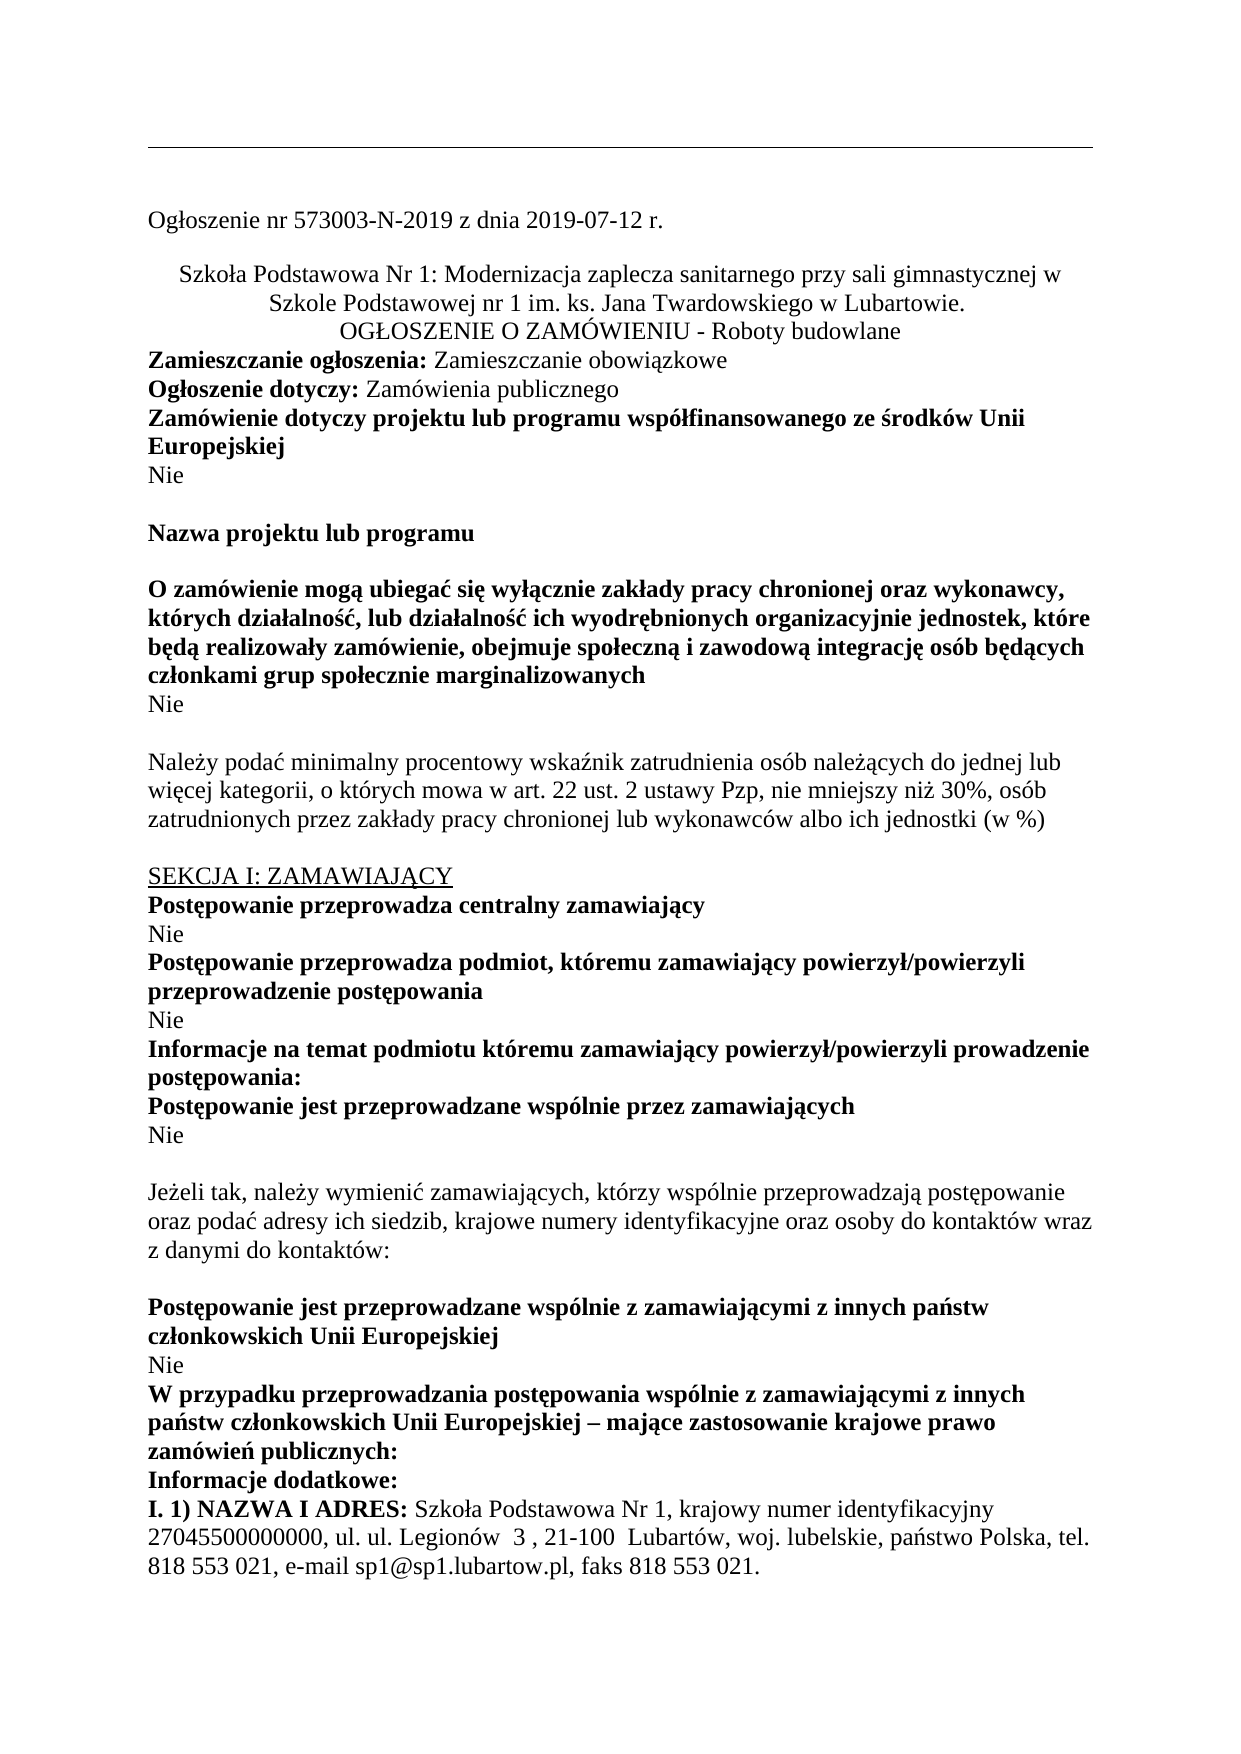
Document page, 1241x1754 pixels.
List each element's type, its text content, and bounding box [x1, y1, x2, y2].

text SEKCJA I: ZAMAWIAJĄCY [148, 861, 1093, 890]
text Ogłoszenie dotyczy: Zamówienia publicznego [148, 374, 1093, 403]
text Nie [148, 1350, 1093, 1379]
text Nazwa projektu lub programu [148, 489, 1093, 574]
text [148, 1494, 1093, 1580]
text Informacje na temat podmiotu któremu zamawiający powierzył/powierzyli prowadzenie postępowania: Postępowanie jest przeprowadzane wspólnie przez zamawiających [148, 1034, 1093, 1120]
text Zamieszczanie ogłoszenia: Zamieszczanie obowiązkowe [148, 345, 1093, 374]
text Nie [148, 460, 1093, 489]
text Szkoła Podstawowa Nr 1: Modernizacja zaplecza sanitarnego przy sali gimnastycznej w Szkole Podstawowej nr 1 im. ks. Jana Twardowskiego w Lubartowie. OGŁOSZENIE O ZAMÓWIENIU - Roboty budowlane [148, 259, 1093, 345]
text Nie [148, 1005, 1093, 1034]
text W przypadku przeprowadzania postępowania wspólnie z zamawiającymi z innych państw członkowskich Unii Europejskiej – mające zastosowanie krajowe prawo zamówień publicznych: Informacje dodatkowe: [148, 1379, 1093, 1494]
text Jeżeli tak, należy wymienić zamawiających, którzy wspólnie przeprowadzają postępowanie oraz podać adresy ich siedzib, krajowe numery identyfikacyjne oraz osoby do kontaktów wraz z danymi do kontaktów: Postępowanie jest przeprowadzane wspólnie z zamawiającymi z innych państw członkowskich Unii Europejskiej [148, 1149, 1093, 1350]
text O zamówienie mogą ubiegać się wyłącznie zakłady pracy chronionej oraz wykonawcy, których działalność, lub działalność ich wyodrębnionych organizacyjnie jednostek, które będą realizowały zamówienie, obejmuje społeczną i zawodową integrację osób będących członkami grup społecznie marginalizowanych [148, 574, 1093, 689]
text Należy podać minimalny procentowy wskaźnik zatrudnienia osób należących do jednej lub więcej kategorii, o których mowa w art. 22 ust. 2 ustawy Pzp, nie mniejszy niż 30%, osób zatrudnionych przez zakłady pracy chronionej lub wykonawców albo ich jednostki (w %) [148, 718, 1093, 861]
text Postępowanie przeprowadza centralny zamawiający [148, 890, 1093, 919]
text Ogłoszenie nr 573003-N-2019 z dnia 2019-07-12 r. [148, 148, 1093, 234]
text Postępowanie przeprowadza podmiot, któremu zamawiający powierzył/powierzyli przeprowadzenie postępowania [148, 947, 1093, 1005]
text Zamówienie dotyczy projektu lub programu współfinansowanego ze środków Unii Europejskiej [148, 403, 1093, 460]
text Nie [148, 1120, 1093, 1149]
text Nie [148, 689, 1093, 718]
text Nie [148, 919, 1093, 947]
